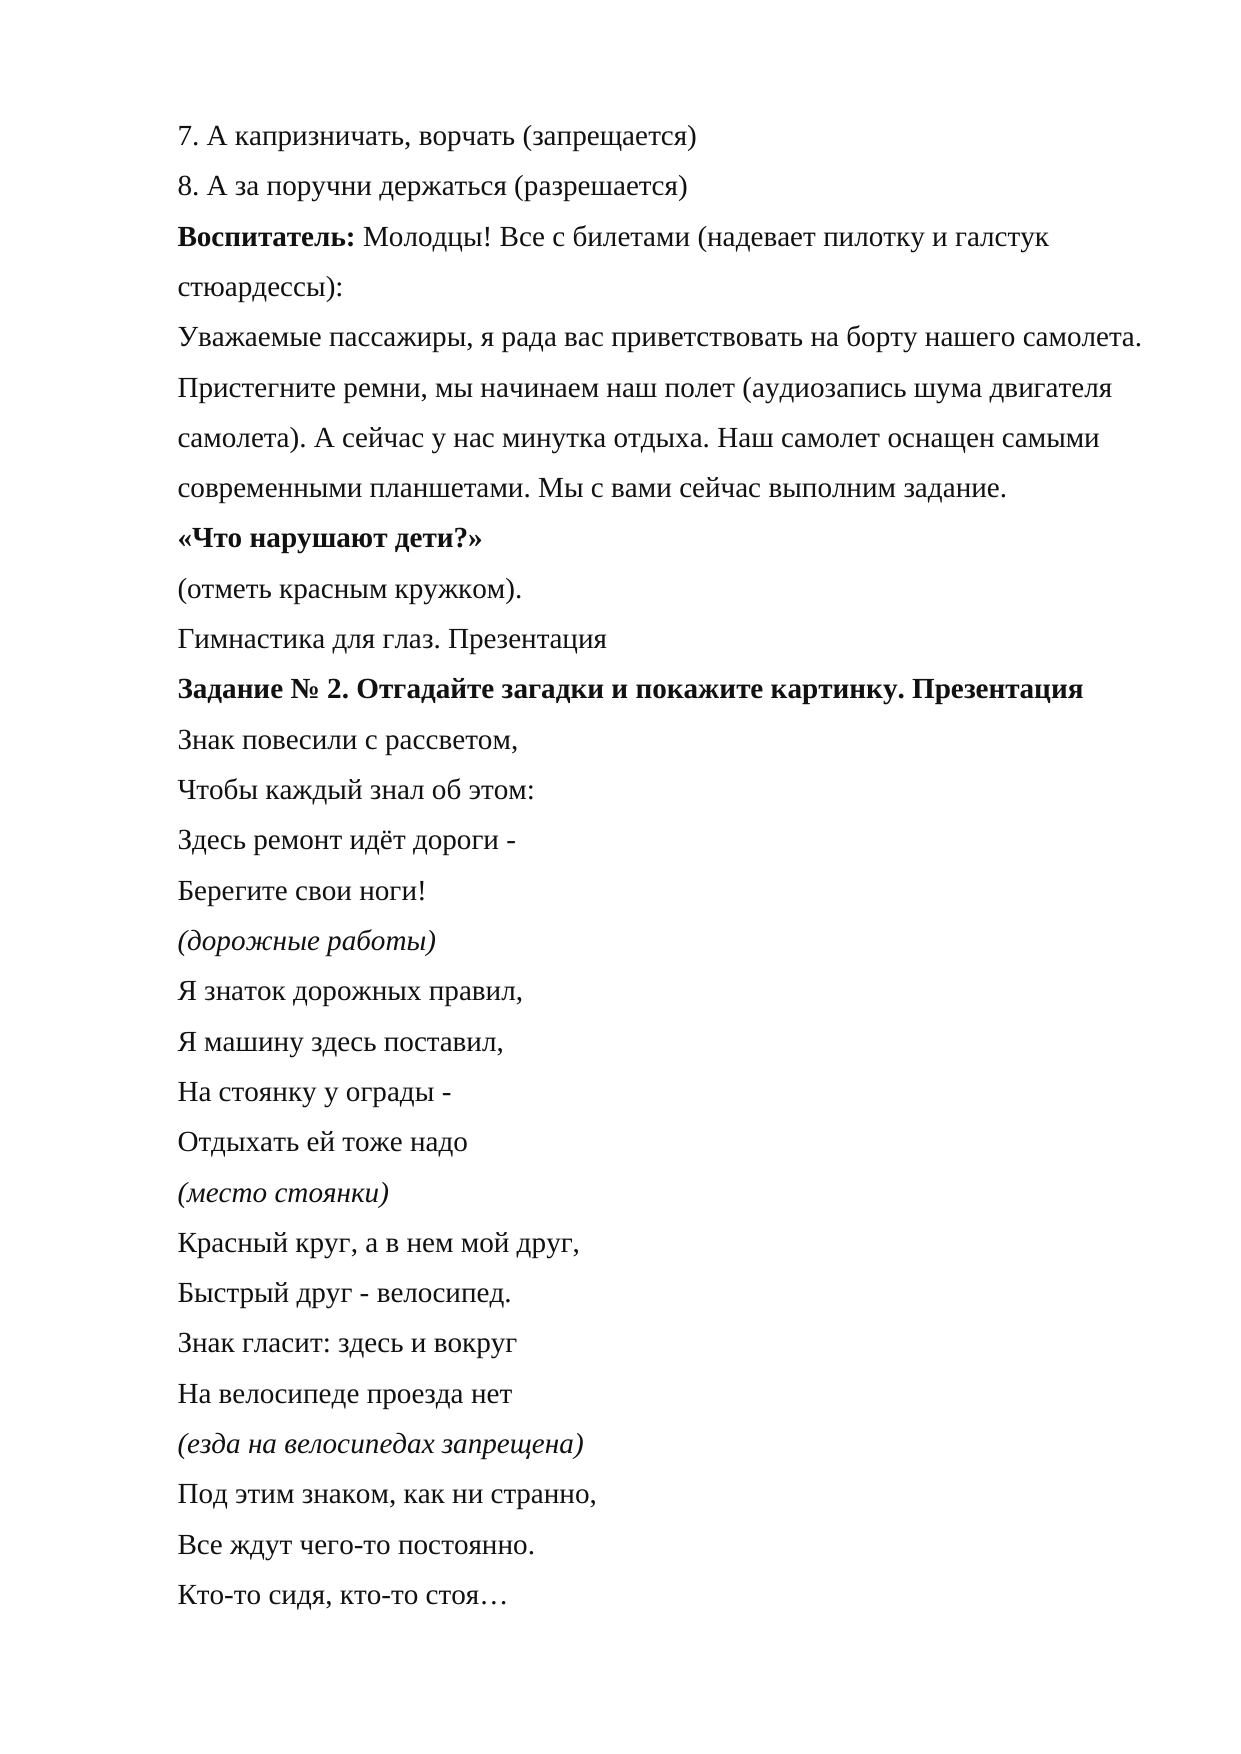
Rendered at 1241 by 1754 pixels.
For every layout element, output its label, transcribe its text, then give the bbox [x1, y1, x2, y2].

text (езда на велосипедах запрещена) [177, 1426, 1152, 1460]
text Здесь ремонт идёт дороги - [177, 822, 1152, 856]
text Быстрый друг - велосипед. [177, 1275, 1152, 1309]
text Я знаток дорожных правил, [177, 973, 1152, 1007]
text Задание № 2. Отгадайте загадки и покажите картинку. Презентация [177, 672, 1152, 705]
text Отдыхать ей тоже надо [177, 1124, 1152, 1158]
text (место стоянки) [177, 1175, 1152, 1208]
text Кто-то сидя, кто-то стоя… [177, 1577, 1152, 1611]
text 8. А за поручни держаться (разрешается) [177, 168, 1152, 202]
text Знак повесили с рассветом, [177, 722, 1152, 755]
text Гимнастика для глаз. Презентация [177, 621, 1152, 655]
text (отметь красным кружком). [177, 571, 1152, 604]
text Знак гласит: здесь и вокруг [177, 1326, 1152, 1359]
text Чтобы каждый знал об этом: [177, 772, 1152, 806]
text Уважаемые пассажиры, я рада вас приветствовать на борту нашего самолета. Пристегните ремни, мы начинаем наш полет (аудиозапись шума двигателя самолета). А сейчас у нас минутка отдыха. Наш самолет оснащен самыми современными планшетами. Мы с вами сейчас выполним задание. [177, 319, 1152, 504]
text На велосипеде проезда нет [177, 1376, 1152, 1409]
text Берегите свои ноги! [177, 873, 1152, 906]
text Под этим знаком, как ни странно, [177, 1477, 1152, 1510]
text На стоянку у ограды - [177, 1074, 1152, 1108]
text Красный круг, а в нем мой друг, [177, 1225, 1152, 1258]
text Воспитатель: Молодцы! Все с билетами (надевает пилотку и галстук стюардессы): [177, 219, 1152, 303]
text Все ждут чего-то постоянно. [177, 1527, 1152, 1560]
text (дорожные работы) [177, 923, 1152, 957]
text Я машину здесь поставил, [177, 1024, 1152, 1057]
text «Что нарушают дети?» [177, 521, 1152, 554]
text 7. А капризничать, ворчать (запрещается) [177, 118, 1152, 152]
